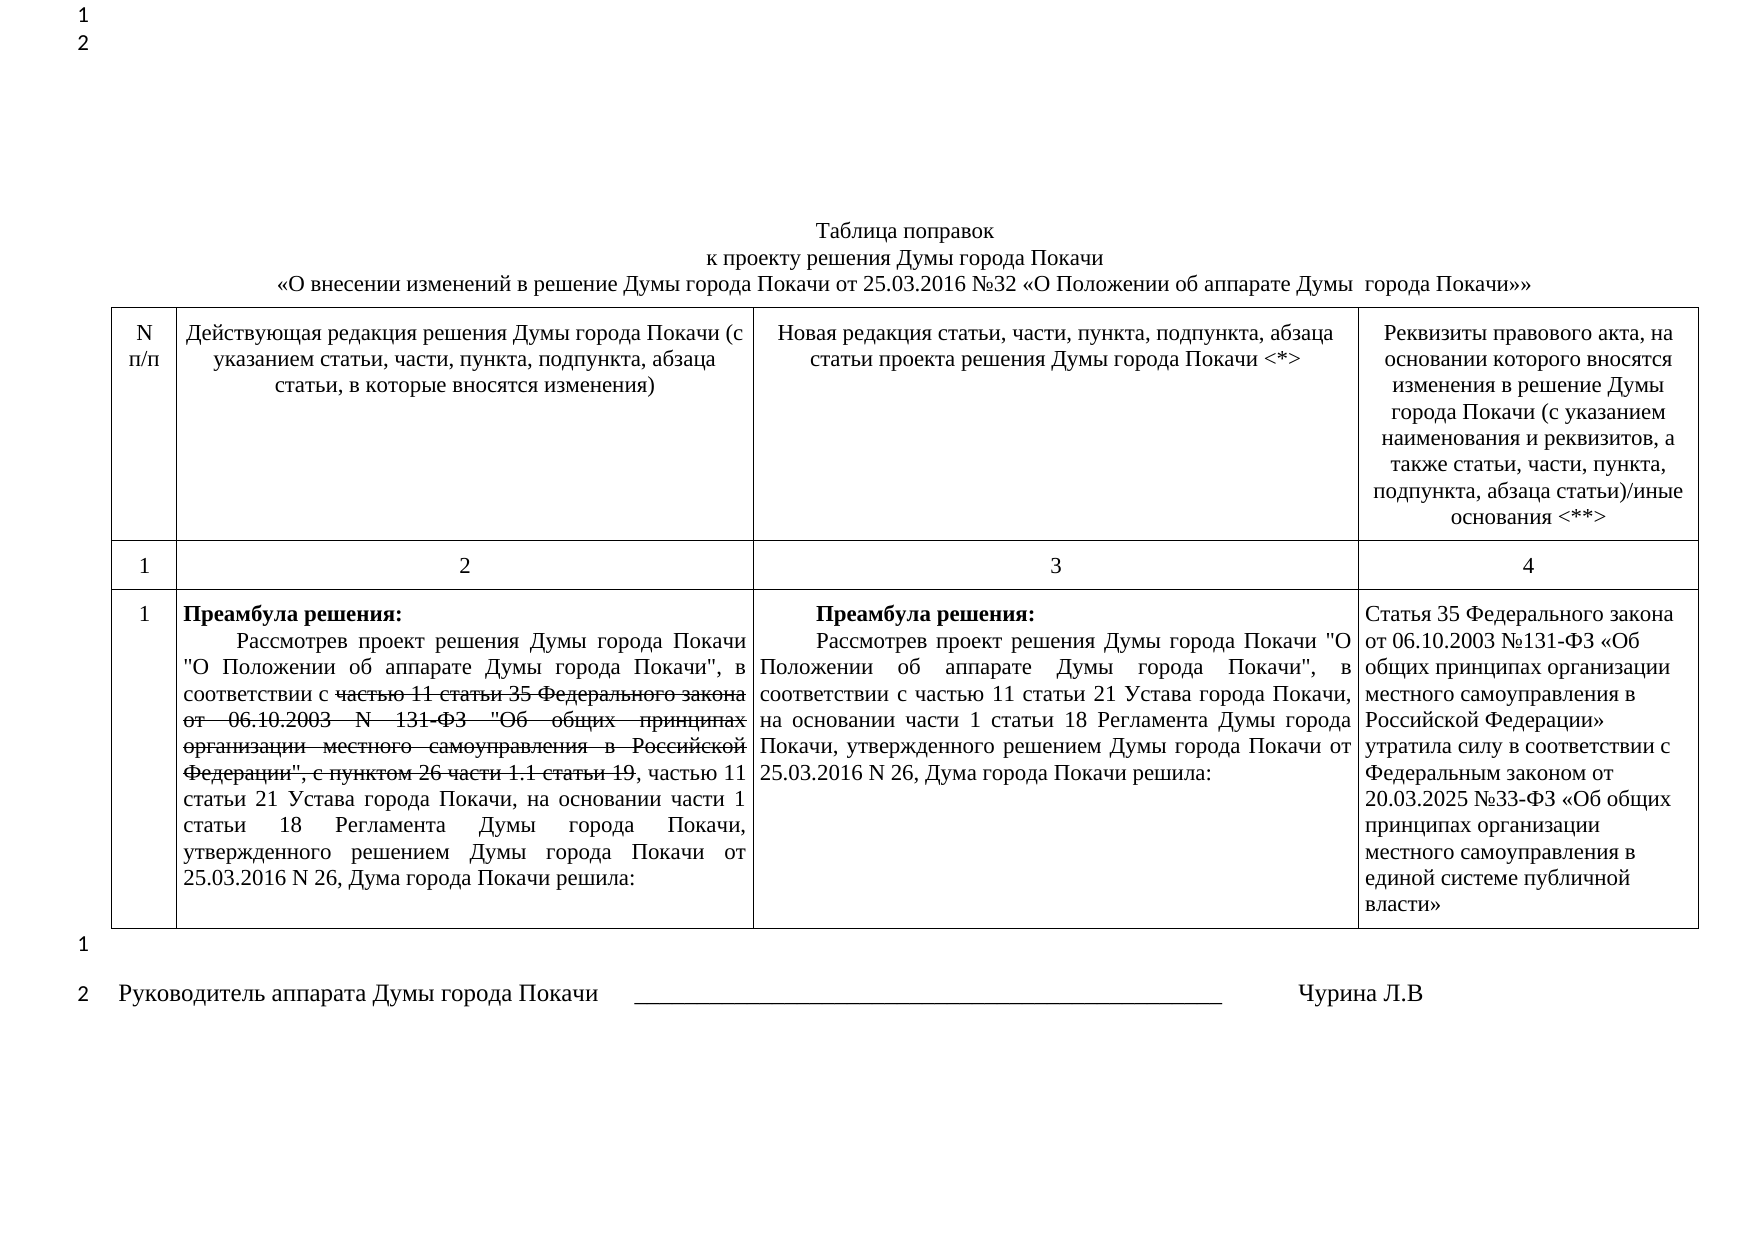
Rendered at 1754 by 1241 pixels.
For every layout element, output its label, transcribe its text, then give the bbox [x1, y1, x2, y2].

table_cell Действующая редакция решения Думы города Покачи (с указанием статьи, части, пункта, подпункта, абзаца статьи, в которые вносятся изменения) [177, 308, 753, 540]
table_cell Преамбула решения: Рассмотрев проект решения Думы города Покачи "О Положении об аппарате Думы города Покачи", в соответствии с частью 11 статьи 35 Федерального закона от 06.10.2003 N 131-ФЗ "Об общих принципах организации местного самоуправления в Российской Федерации", с пунктом 26 части 1.1 статьи 19, частью 11 статьи 21 Устава города Покачи, на основании части 1 статьи 18 Регламента Думы города Покачи, утвержденного решением Думы города Покачи от 25.03.2016 N 26, Дума города Покачи решила: [177, 590, 753, 927]
table_cell 4 [1359, 541, 1698, 589]
text Руководитель аппарата Думы города Покачи _______________________________________________ Чурина Л.В [118, 978, 1724, 1007]
table_cell N п/п [112, 308, 176, 540]
table_cell Преамбула решения: Рассмотрев проект решения Думы города Покачи "О Положении об аппарате Думы города Покачи", в соответствии с частью 11 статьи 21 Устава города Покачи, на основании части 1 статьи 18 Регламента Думы города Покачи, утвержденного решением Думы города Покачи от 25.03.2016 N 26, Дума города Покачи решила: [754, 590, 1358, 927]
table_cell Реквизиты правового акта, на основании которого вносятся изменения в решение Думы города Покачи (с указанием наименования и реквизитов, а также статьи, части, пункта, подпункта, абзаца статьи)/иные основания <**> [1359, 308, 1698, 540]
table_cell Статья 35 Федерального закона от 06.10.2003 №131-ФЗ «Об общих принципах организации местного самоуправления в Российской Федерации» утратила силу в соответствии с Федеральным законом от 20.03.2025 №33-ФЗ «Об общих принципах организации местного самоуправления в единой системе публичной власти» [1359, 590, 1698, 927]
table_cell 2 [177, 541, 753, 589]
table_cell 1 [112, 590, 176, 927]
table_cell 3 [754, 541, 1358, 589]
table_header Таблица поправок к проекту решения Думы города Покачи «О внесении изменений в решение Думы города Покачи от 25.03.2016 №32 «О Положении об аппарате Думы города Покачи»» [112, 207, 1698, 307]
table_cell Новая редакция статьи, части, пункта, подпункта, абзаца статьи проекта решения Думы города Покачи <*> [754, 308, 1358, 540]
table_cell 1 [112, 541, 176, 589]
